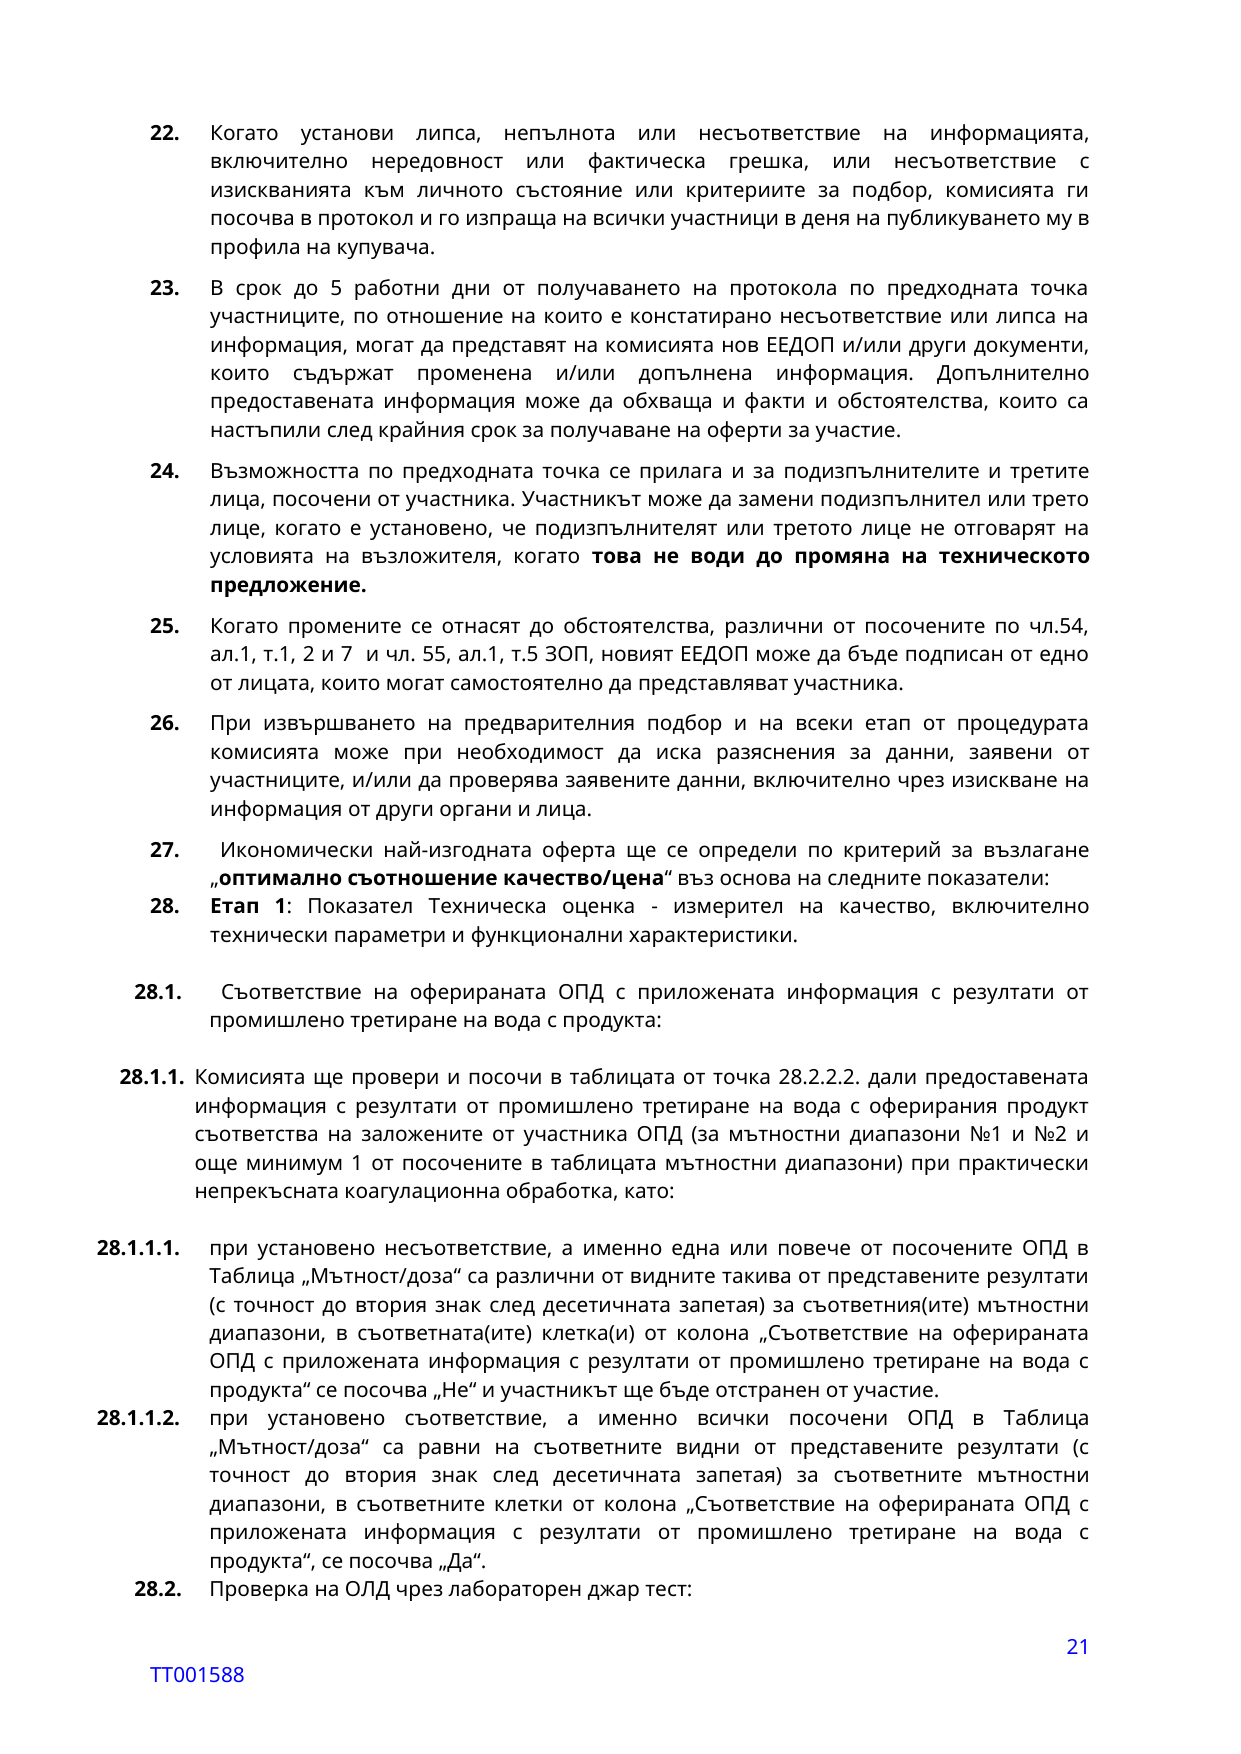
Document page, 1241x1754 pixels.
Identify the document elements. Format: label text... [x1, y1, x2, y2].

list Икономически най-изгодната оферта ще се определи по критерий за възлагане „оптимално съотношение качество/цена“ въз основа на следните показатели: [150, 835, 1090, 892]
list Комисията ще провери и посочи в таблицата от точка 28.2.2.2. дали предоставената информация с резултати от промишлено третиране на вода с оферирания продукт съответства на заложените от участника ОПД (за мътностни диапазони №1 и №2 и още минимум 1 от посочените в таблицата мътностни диапазони) при практически непрекъсната коагулационна обработка, като: [119, 1062, 1090, 1204]
list Съответствие на оферираната ОПД с приложената информация с резултати от промишлено третиране на вода с продукта: [134, 977, 1090, 1034]
list Проверка на ОЛД чрез лабораторен джар тест: [134, 1574, 1090, 1603]
list Когато промените се отнасят до обстоятелства, различни от посочените по чл.54, ал.1, т.1, 2 и 7 и чл. 55, ал.1, т.5 ЗОП, новият ЕЕДОП може да бъде подписан от едно от лицата, които могат самостоятелно да представляват участника. [150, 611, 1090, 696]
list Когато установи липса, непълнота или несъответствие на информацията, включително нередовност или фактическа грешка, или несъответствие с изискванията към личното състояние или критериите за подбор, комисията ги посочва в протокол и го изпраща на всички участници в деня на публикуването му в профила на купувача. [150, 118, 1090, 260]
list При извършването на предварителния подбор и на всеки етап от процедурата комисията може при необходимост да иска разяснения за данни, заявени от участниците, и/или да проверява заявените данни, включително чрез изискване на информация от други органи и лица. [150, 708, 1090, 822]
list Етап 1: Показател Техническа оценка - измерител на качество, включително технически параметри и функционални характеристики. [150, 892, 1090, 948]
list В срок до 5 работни дни от получаването на протокола по предходната точка участниците, по отношение на които е констатирано несъответствие или липса на информация, могат да представят на комисията нов ЕЕДОП и/или други документи, които съдържат променена и/или допълнена информация. Допълнително предоставената информация може да обхваща и факти и обстоятелства, които са настъпили след крайния срок за получаване на оферти за участие. [150, 273, 1090, 443]
list при установено съответствие, а именно всички посочени ОПД в Таблица „Мътност/доза“ са равни на съответните видни от представените резултати (с точност до втория знак след десетичната запетая) за съответните мътностни диапазони, в съответните клетки от колона „Съответствие на оферираната ОПД с приложената информация с резултати от промишлено третиране на вода с продукта“, се посочва „Да“. [97, 1403, 1090, 1574]
list при установено несъответствие, а именно една или повече от посочените ОПД в Таблица „Мътност/доза“ са различни от видните такива от представените резултати (с точност до втория знак след десетичната запетая) за съответния(ите) мътностни диапазони, в съответната(ите) клетка(и) от колона „Съответствие на оферираната ОПД с приложената информация с резултати от промишлено третиране на вода с продукта“ се посочва „Не“ и участникът ще бъде отстранен от участие. [97, 1233, 1090, 1403]
list Възможността по предходната точка се прилага и за подизпълнителите и третите лица, посочени от участника. Участникът може да замени подизпълнител или трето лице, когато е установено, че подизпълнителят или третото лице не отговарят на условията на възложителя, когато това не води до промяна на техническото предложение. [150, 456, 1090, 598]
